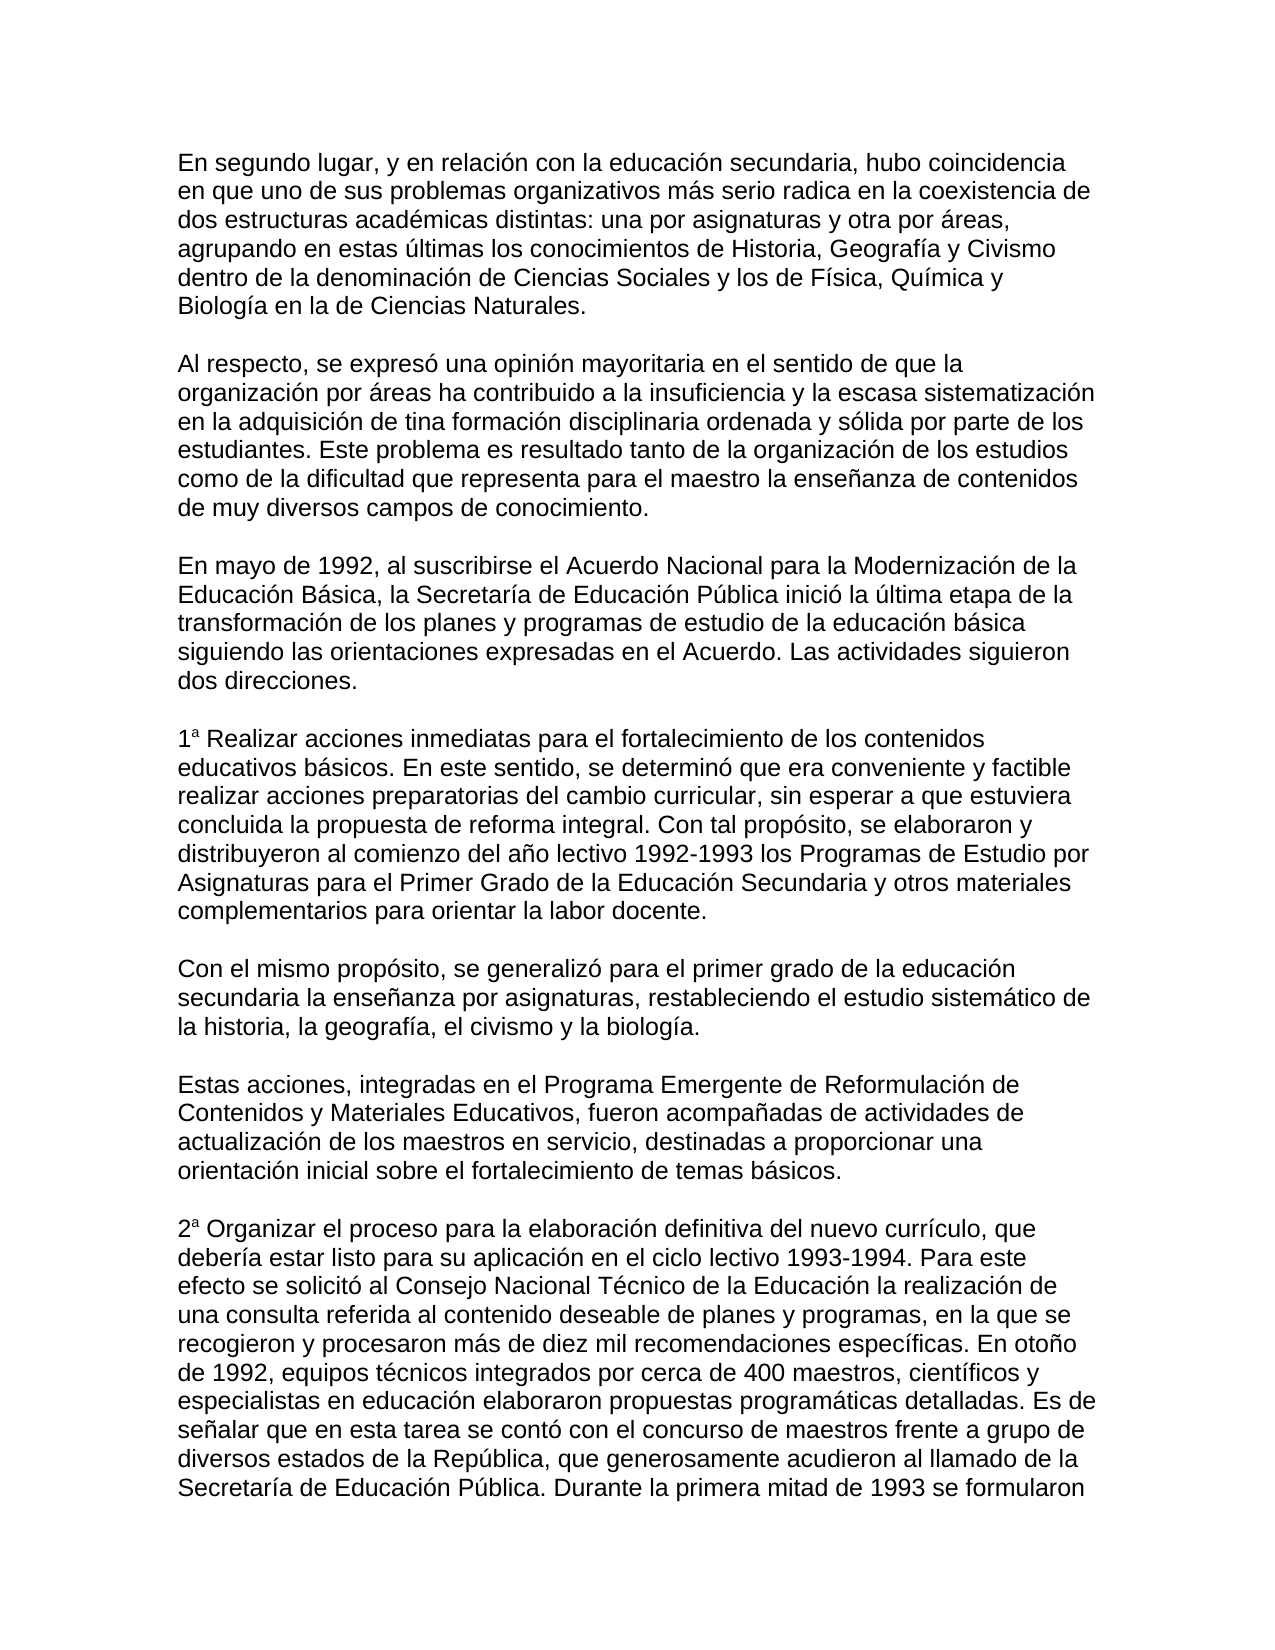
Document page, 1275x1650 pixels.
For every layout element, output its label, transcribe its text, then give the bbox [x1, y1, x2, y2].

text Estas acciones, integradas en el Programa Emergente de Reformulación de Contenidos y Materiales Educativos, fueron acompañadas de actividades de actualización de los maestros en servicio, destinadas a proporcionar una orientación inicial sobre el fortalecimiento de temas básicos. [177, 1070, 1098, 1185]
text En mayo de 1992, al suscribirse el Acuerdo Nacional para la Modernización de la Educación Básica, la Secretaría de Educación Pública inició la última etapa de la transformación de los planes y programas de estudio de la educación básica siguiendo las orientaciones expresadas en el Acuerdo. Las actividades siguieron dos direcciones. [177, 551, 1098, 695]
text Al respecto, se expresó una opinión mayoritaria en el sentido de que la organización por áreas ha contribuido a la insuficiencia y la escasa sistematización en la adquisición de tina formación disciplinaria ordenada y sólida por parte de los estudiantes. Este problema es resultado tanto de la organización de los estudios como de la dificultad que representa para el maestro la enseñanza de contenidos de muy diversos campos de conocimiento. [177, 349, 1098, 522]
text 1a Realizar acciones inmediatas para el fortalecimiento de los contenidos educativos básicos. En este sentido, se determinó que era conveniente y factible realizar acciones preparatorias del cambio curricular, sin esperar a que estuviera concluida la propuesta de reforma integral. Con tal propósito, se elaboraron y distribuyeron al comienzo del año lectivo 1992-1993 los Programas de Estudio por Asignaturas para el Primer Grado de la Educación Secundaria y otros materiales complementarios para orientar la labor docente. [177, 724, 1098, 925]
text En segundo lugar, y en relación con la educación secundaria, hubo coincidencia en que uno de sus problemas organizativos más serio radica en la coexistencia de dos estructuras académicas distintas: una por asignaturas y otra por áreas, agrupando en estas últimas los conocimientos de Historia, Geografía y Civismo dentro de la denominación de Ciencias Sociales y los de Física, Química y Biología en la de Ciencias Naturales. [177, 148, 1098, 320]
text Con el mismo propósito, se generalizó para el primer grado de la educación secundaria la enseñanza por asignaturas, restableciendo el estudio sistemático de la historia, la geografía, el civismo y la biología. [177, 954, 1098, 1041]
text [177, 1214, 1098, 1501]
